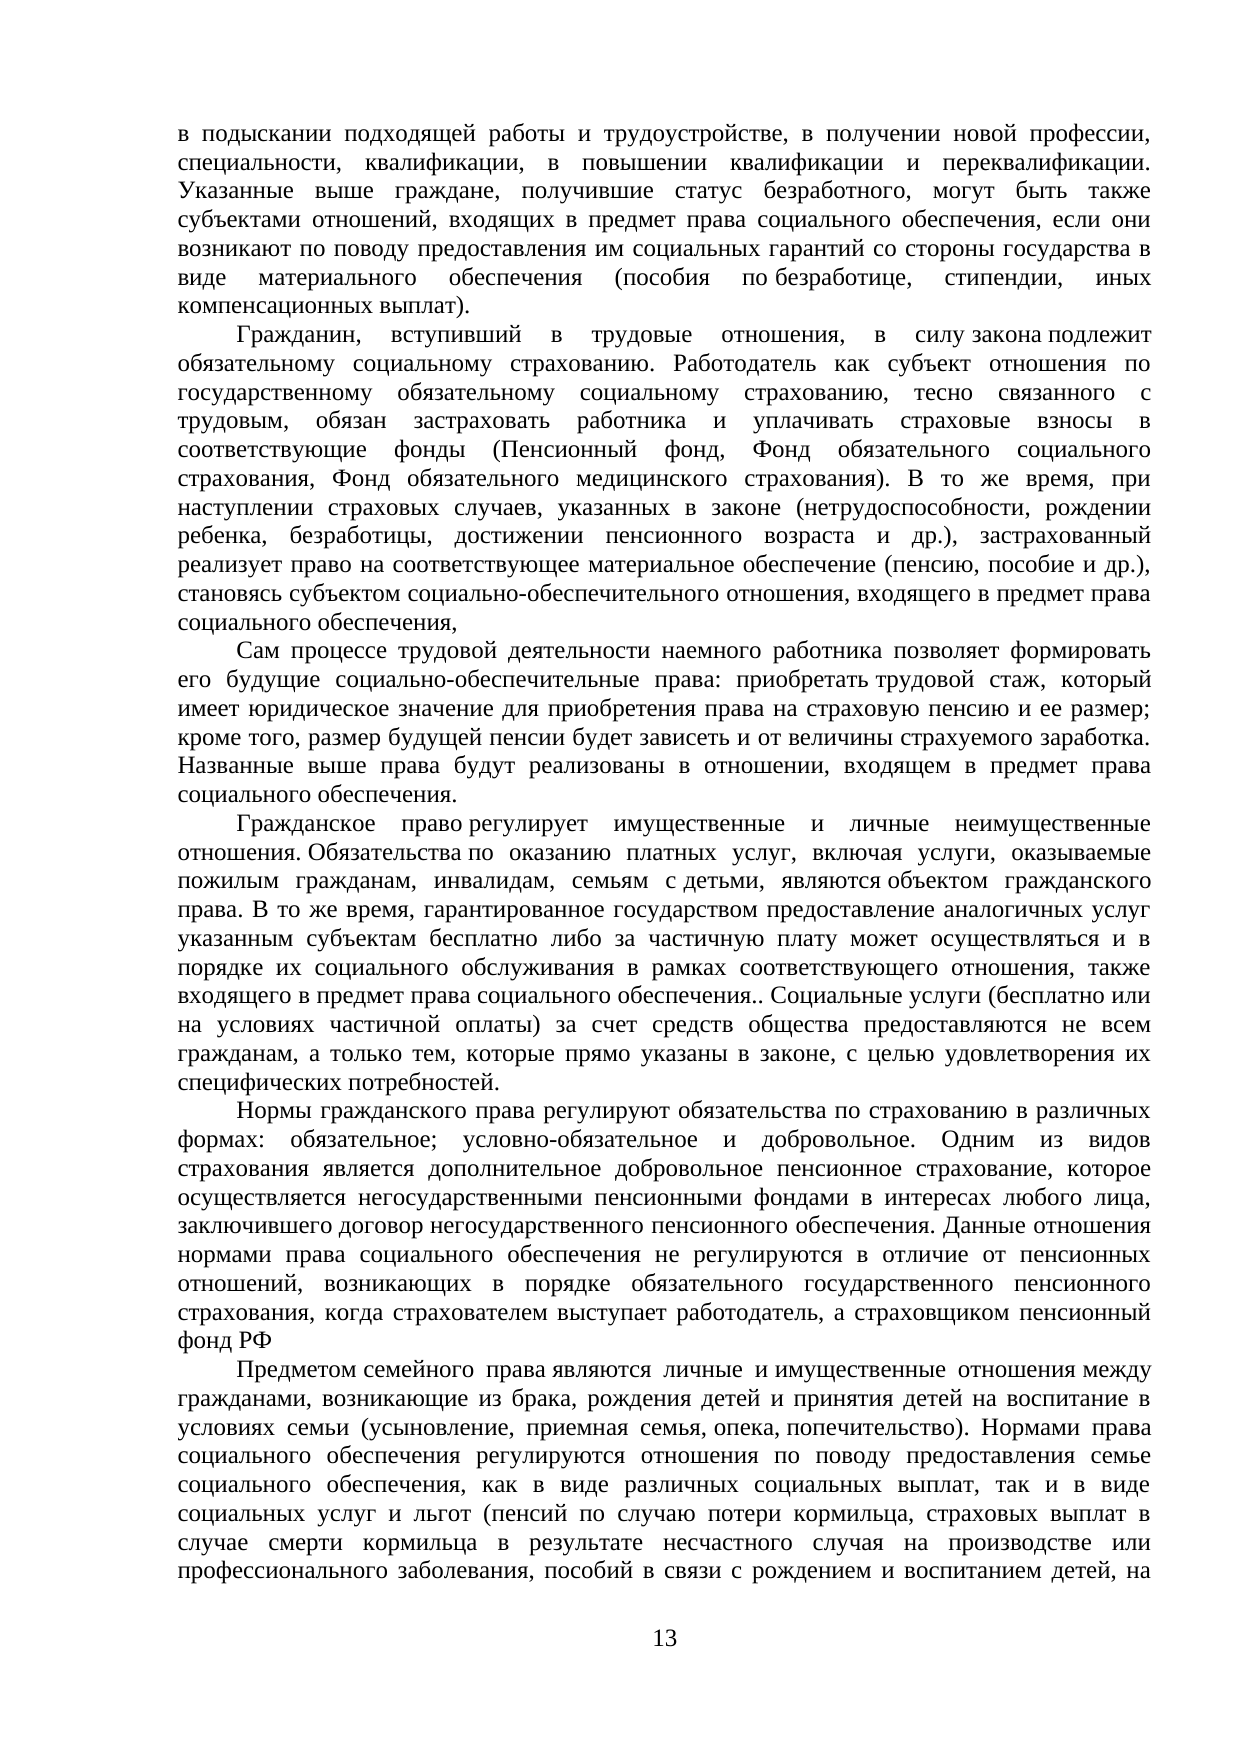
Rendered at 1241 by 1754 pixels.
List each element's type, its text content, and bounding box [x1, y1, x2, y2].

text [177, 118, 1152, 319]
text Нормы гражданского права регулируют обязательства по страхованию в различных формах: обязательное; условно-обязательное и добровольное. Одним из видов страхования является дополнительное добровольное пенсионное страхование, которое осуществляется негосударственными пенсионными фондами в интересах любого лица, заключившего договор негосударственного пенсионного обеспечения. Данные отношения нормами права социального обеспечения не регулируются в отличие от пенсионных отношений, возникающих в порядке обязательного государственного пенсионного страхования, когда страхователем выступает работодатель, а страховщиком пенсионный фонд РФ [177, 1096, 1152, 1354]
text Гражданин, вступивший в трудовые отношения, в силу закона подлежит обязательному социальному страхованию. Работодатель как субъект отношения по государственному обязательному социальному страхованию, тесно связанного с трудовым, обязан застраховать работника и уплачивать страховые взносы в соответствующие фонды (Пенсионный фонд, Фонд обязательного социального страхования, Фонд обязательного медицинского страхования). В то же время, при наступлении страховых случаев, указанных в законе (нетрудоспособности, рождении ребенка, безработицы, достижении пенсионного возраста и др.), застрахованный реализует право на соответствующее материальное обеспечение (пенсию, пособие и др.), становясь субъектом социально-обеспечительного отношения, входящего в предмет права социального обеспечения, [177, 319, 1152, 636]
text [177, 1354, 1152, 1584]
text Сам процессе трудовой деятельности наемного работника позволяет формировать его будущие социально-обеспечительные права: приобретать трудовой стаж, который имеет юридическое значение для приобретения права на страховую пенсию и ее размер; кроме того, размер будущей пенсии будет зависеть и от величины страхуемого заработка. Названные выше права будут реализованы в отношении, входящем в предмет права социального обеспечения. [177, 636, 1152, 808]
text Гражданское право регулирует имущественные и личные неимущественные отношения. Обязательства по оказанию платных услуг, включая услуги, оказываемые пожилым гражданам, инвалидам, семьям с детьми, являются объектом гражданского права. В то же время, гарантированное государством предоставление аналогичных услуг указанным субъектам бесплатно либо за частичную плату может осуществляться и в порядке их социального обслуживания в рамках соответствующего отношения, также входящего в предмет права социального обеспечения.. Социальные услуги (бесплатно или на условиях частичной оплаты) за счет средств общества предоставляются не всем гражданам, а только тем, которые прямо указаны в законе, с целью удовлетворения их специфических потребностей. [177, 808, 1152, 1096]
